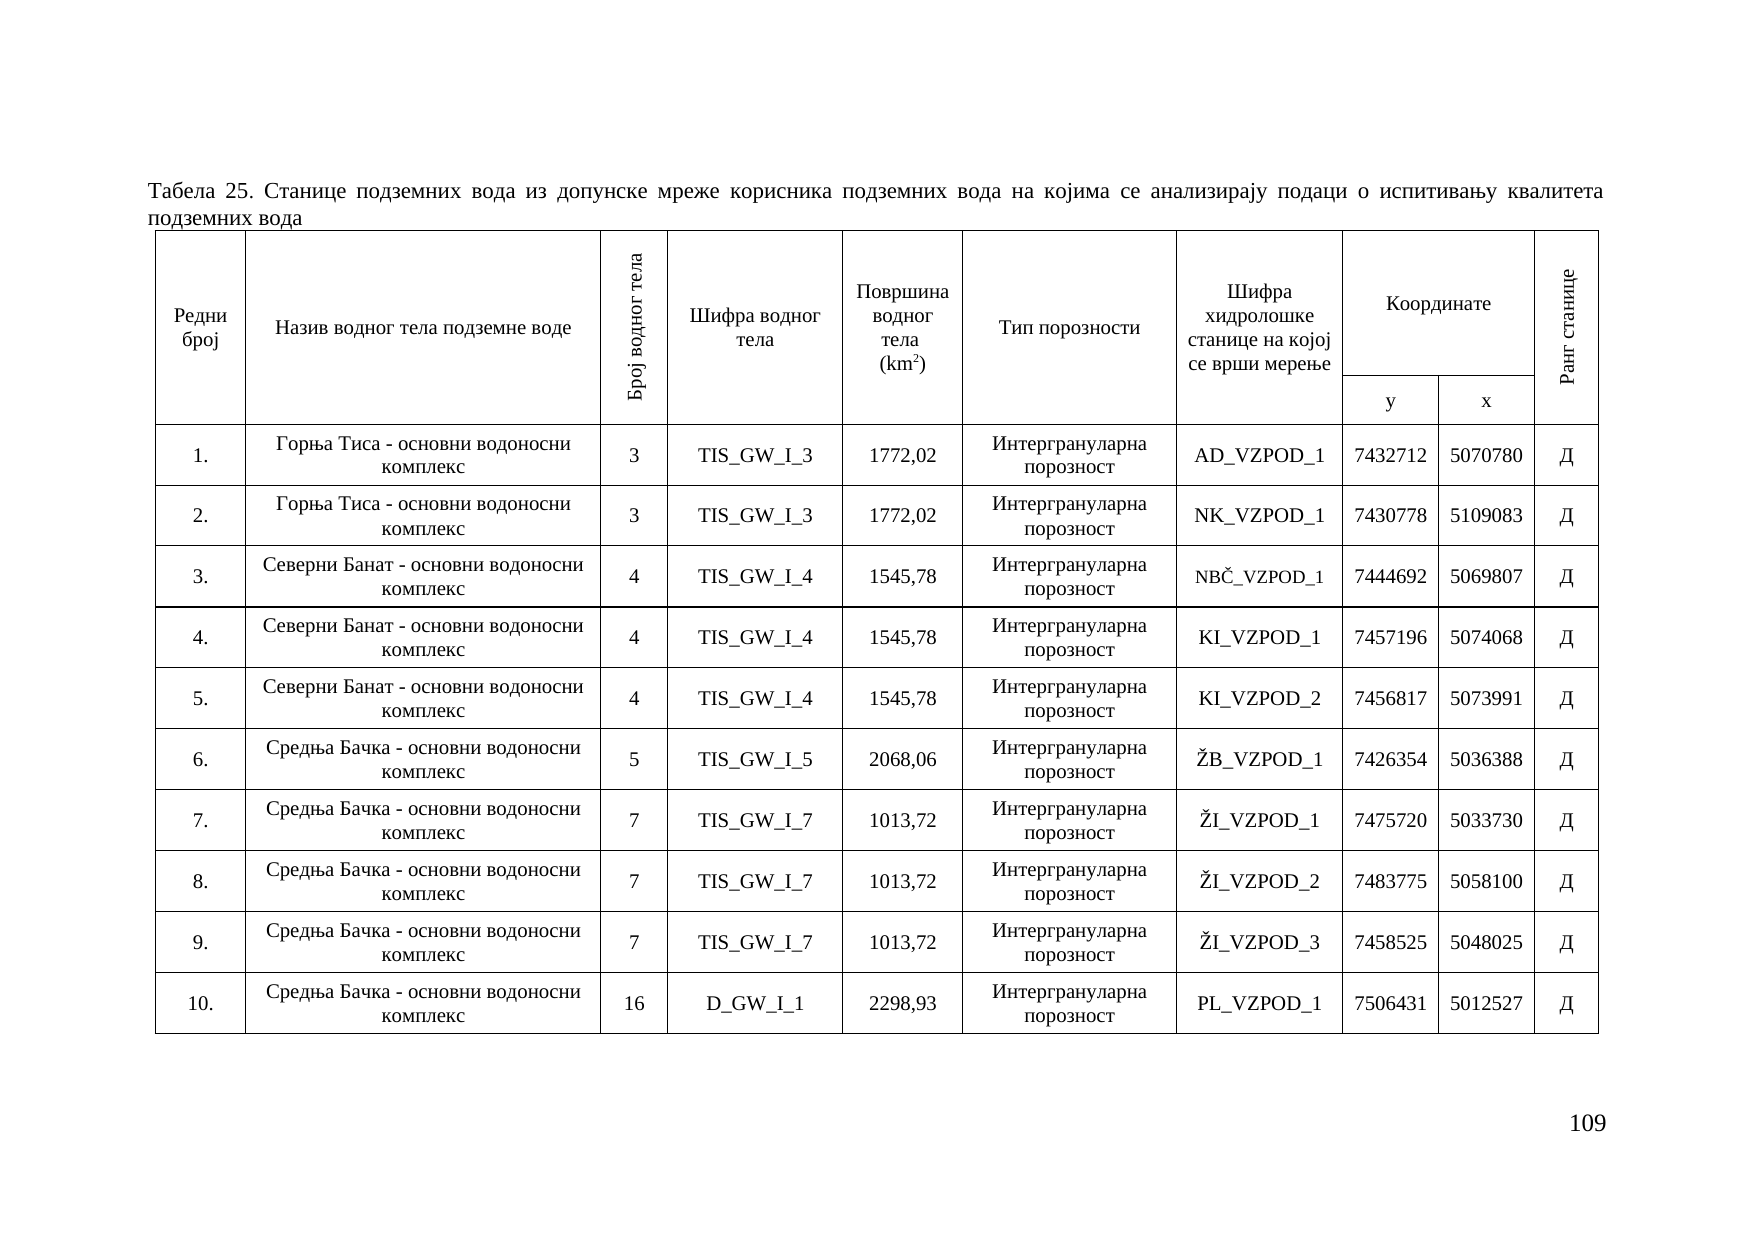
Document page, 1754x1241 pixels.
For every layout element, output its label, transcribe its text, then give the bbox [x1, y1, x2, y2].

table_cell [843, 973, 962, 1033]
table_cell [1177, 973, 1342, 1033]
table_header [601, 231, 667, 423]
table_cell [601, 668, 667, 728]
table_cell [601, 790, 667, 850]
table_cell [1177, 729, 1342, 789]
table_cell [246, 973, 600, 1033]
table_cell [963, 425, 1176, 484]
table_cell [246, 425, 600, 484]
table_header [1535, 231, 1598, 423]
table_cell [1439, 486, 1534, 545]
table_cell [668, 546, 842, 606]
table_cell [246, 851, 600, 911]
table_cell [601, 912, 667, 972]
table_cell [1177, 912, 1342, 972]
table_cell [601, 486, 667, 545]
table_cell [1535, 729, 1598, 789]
text Табела 25. Станице подземних вода из допунске мреже корисника подземних вода на којима се анализирају подаци о испитивању квалитета подземних вода [148, 177, 1606, 230]
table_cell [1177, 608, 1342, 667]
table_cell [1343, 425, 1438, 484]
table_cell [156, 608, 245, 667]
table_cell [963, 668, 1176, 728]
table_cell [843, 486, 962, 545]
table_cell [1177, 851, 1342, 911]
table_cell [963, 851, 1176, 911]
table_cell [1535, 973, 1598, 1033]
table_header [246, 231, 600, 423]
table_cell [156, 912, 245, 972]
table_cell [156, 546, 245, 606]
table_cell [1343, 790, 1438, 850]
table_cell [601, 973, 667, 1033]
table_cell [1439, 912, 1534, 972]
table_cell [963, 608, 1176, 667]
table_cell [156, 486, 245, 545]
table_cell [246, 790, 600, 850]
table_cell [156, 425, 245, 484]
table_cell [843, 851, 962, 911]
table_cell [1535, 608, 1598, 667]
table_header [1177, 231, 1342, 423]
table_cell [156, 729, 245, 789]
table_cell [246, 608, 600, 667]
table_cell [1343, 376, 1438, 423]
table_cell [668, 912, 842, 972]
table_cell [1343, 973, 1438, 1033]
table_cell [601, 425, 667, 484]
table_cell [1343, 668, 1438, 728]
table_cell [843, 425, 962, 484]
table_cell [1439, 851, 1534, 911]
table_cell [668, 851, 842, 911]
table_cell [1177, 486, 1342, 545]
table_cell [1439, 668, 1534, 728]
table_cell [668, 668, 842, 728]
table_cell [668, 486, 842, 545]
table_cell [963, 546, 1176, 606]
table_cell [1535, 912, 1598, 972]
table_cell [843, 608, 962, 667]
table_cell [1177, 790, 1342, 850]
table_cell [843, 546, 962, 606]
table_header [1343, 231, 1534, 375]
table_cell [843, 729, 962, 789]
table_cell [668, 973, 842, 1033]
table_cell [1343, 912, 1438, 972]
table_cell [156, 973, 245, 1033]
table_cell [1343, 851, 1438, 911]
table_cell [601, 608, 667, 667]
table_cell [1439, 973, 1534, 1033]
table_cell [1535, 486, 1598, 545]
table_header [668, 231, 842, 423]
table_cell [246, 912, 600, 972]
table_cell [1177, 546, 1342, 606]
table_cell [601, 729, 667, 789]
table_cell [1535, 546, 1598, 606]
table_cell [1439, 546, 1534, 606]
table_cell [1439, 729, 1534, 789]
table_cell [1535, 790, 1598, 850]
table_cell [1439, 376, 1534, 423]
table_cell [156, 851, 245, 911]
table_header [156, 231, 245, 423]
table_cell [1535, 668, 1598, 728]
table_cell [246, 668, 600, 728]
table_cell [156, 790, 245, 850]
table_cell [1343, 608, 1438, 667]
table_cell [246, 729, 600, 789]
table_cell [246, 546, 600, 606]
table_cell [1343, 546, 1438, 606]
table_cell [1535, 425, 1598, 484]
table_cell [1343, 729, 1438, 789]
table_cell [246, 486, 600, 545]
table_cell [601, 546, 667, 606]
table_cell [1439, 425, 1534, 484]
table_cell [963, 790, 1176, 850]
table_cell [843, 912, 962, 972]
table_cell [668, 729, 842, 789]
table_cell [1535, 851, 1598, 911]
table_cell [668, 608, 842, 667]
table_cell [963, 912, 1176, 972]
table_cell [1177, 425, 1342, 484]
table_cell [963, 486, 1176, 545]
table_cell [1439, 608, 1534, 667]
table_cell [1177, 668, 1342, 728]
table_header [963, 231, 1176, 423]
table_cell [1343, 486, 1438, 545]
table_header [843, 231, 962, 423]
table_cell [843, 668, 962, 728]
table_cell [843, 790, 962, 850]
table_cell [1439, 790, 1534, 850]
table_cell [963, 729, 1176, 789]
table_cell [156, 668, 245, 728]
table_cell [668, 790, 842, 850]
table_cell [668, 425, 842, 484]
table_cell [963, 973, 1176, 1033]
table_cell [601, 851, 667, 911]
